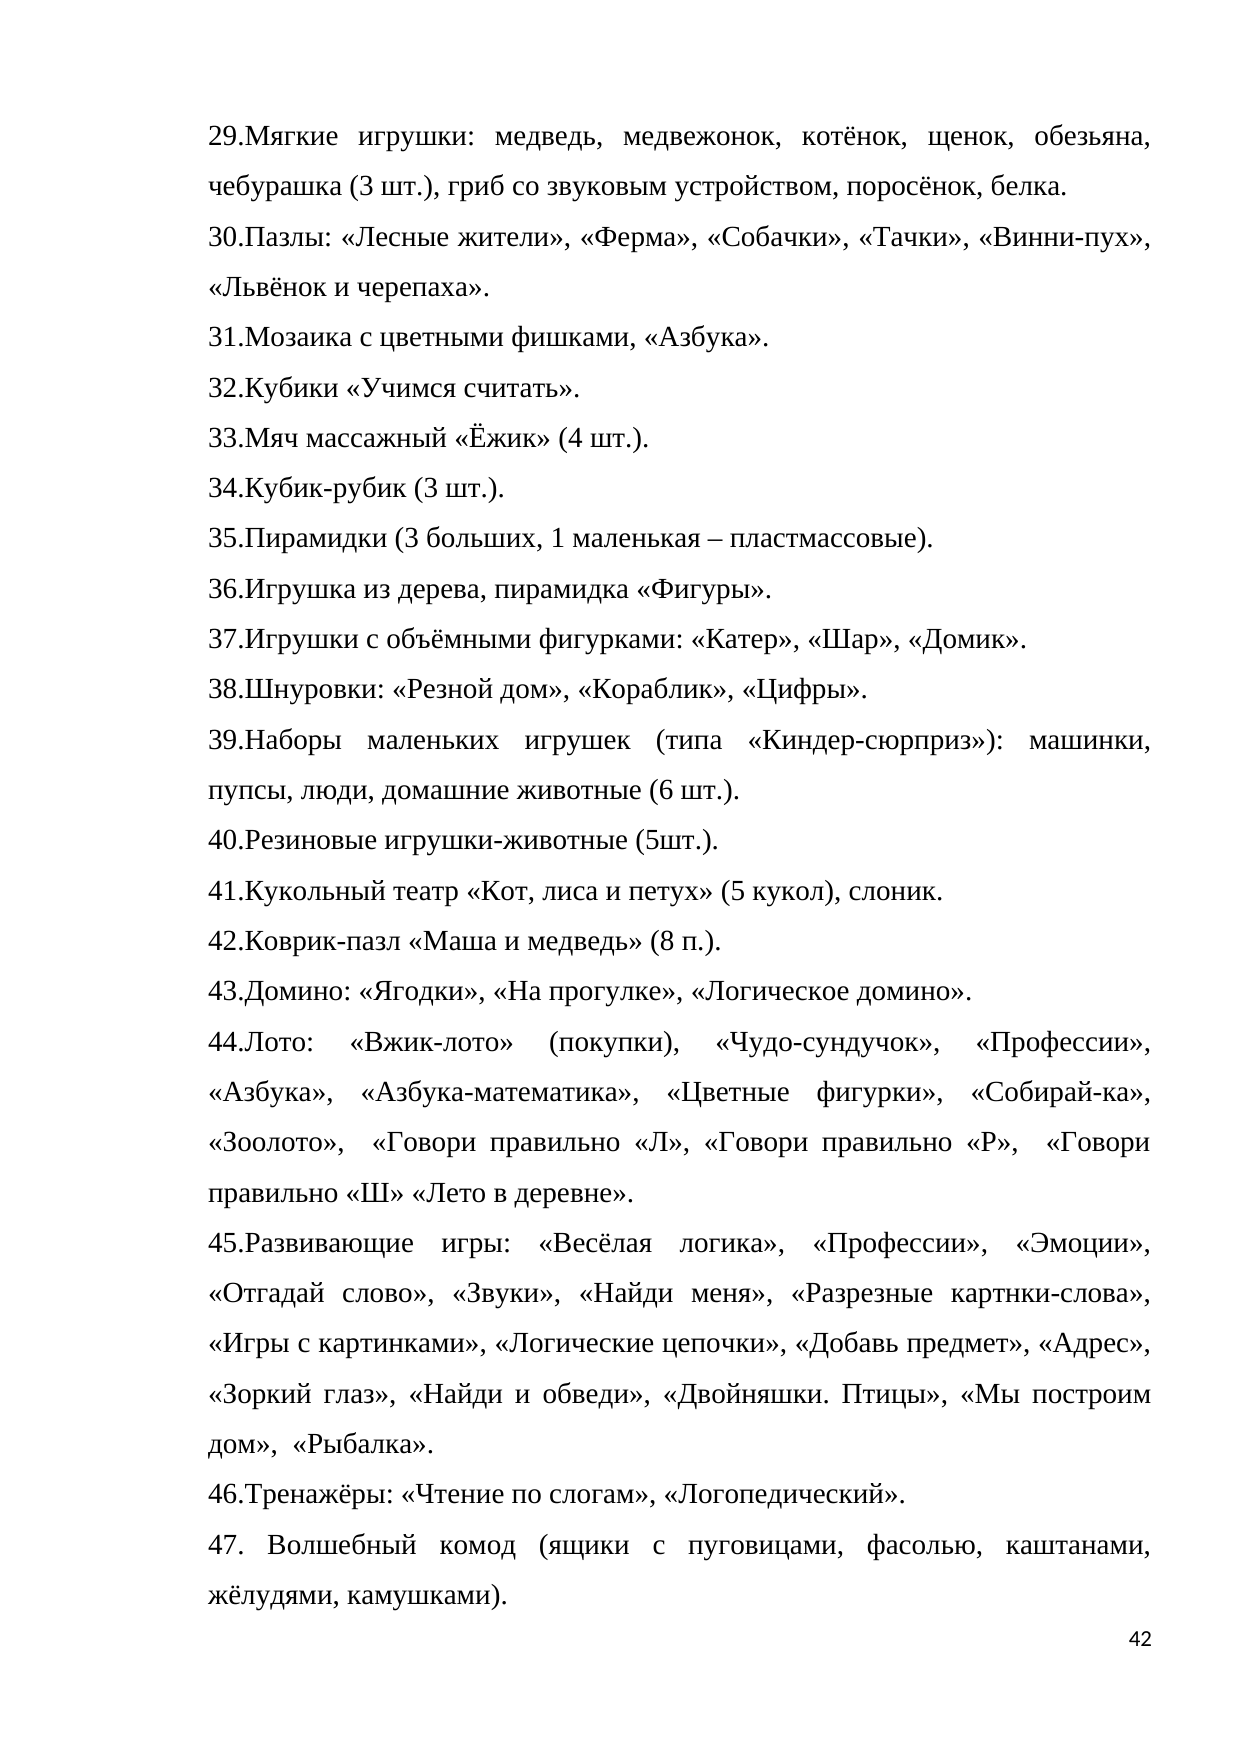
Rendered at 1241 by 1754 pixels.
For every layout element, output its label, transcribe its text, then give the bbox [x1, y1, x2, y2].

list 31.Мозаика с цветными фишками, «Азбука». [208, 319, 1152, 353]
list 47. Волшебный комод (ящики с пуговицами, фасолью, каштанами, жёлудями, камушками). [208, 1527, 1152, 1611]
list 33.Мяч массажный «Ёжик» (4 шт.). [208, 420, 1152, 453]
list 34.Кубик-рубик (3 шт.). [208, 470, 1152, 504]
list 35.Пирамидки (3 больших, 1 маленькая – пластмассовые). [208, 521, 1152, 554]
list 41.Кукольный театр «Кот, лиса и петух» (5 кукол), слоник. [208, 873, 1152, 906]
list 37.Игрушки с объёмными фигурками: «Катер», «Шар», «Домик». [208, 621, 1152, 655]
list 45.Развивающие игры: «Весёлая логика», «Профессии», «Эмоции», «Отгадай слово», «Звуки», «Найди меня», «Разрезные картнки-слова», «Игры с картинками», «Логические цепочки», «Добавь предмет», «Адрес», «Зоркий глаз», «Найди и обведи», «Двойняшки. Птицы», «Мы построим дом», «Рыбалка». [208, 1225, 1152, 1460]
list 38.Шнуровки: «Резной дом», «Кораблик», «Цифры». [208, 672, 1152, 705]
list 29.Мягкие игрушки: медведь, медвежонок, котёнок, щенок, обезьяна, чебурашка (3 шт.), гриб со звуковым устройством, поросёнок, белка. [208, 118, 1152, 202]
list 39.Наборы маленьких игрушек (типа «Киндер-сюрприз»): машинки, пупсы, люди, домашние животные (6 шт.). [208, 722, 1152, 806]
list 32.Кубики «Учимся считать». [208, 370, 1152, 403]
list 30.Пазлы: «Лесные жители», «Ферма», «Собачки», «Тачки», «Винни-пух», «Львёнок и черепаха». [208, 219, 1152, 303]
list 42.Коврик-пазл «Маша и медведь» (8 п.). [208, 923, 1152, 957]
list 43.Домино: «Ягодки», «На прогулке», «Логическое домино». [208, 973, 1152, 1007]
list 46.Тренажёры: «Чтение по слогам», «Логопедический». [208, 1477, 1152, 1510]
list 40.Резиновые игрушки-животные (5шт.). [208, 822, 1152, 856]
list 36.Игрушка из дерева, пирамидка «Фигуры». [208, 571, 1152, 604]
list 44.Лото: «Вжик-лото» (покупки), «Чудо-сундучок», «Профессии», «Азбука», «Азбука-математика», «Цветные фигурки», «Собирай-ка», «Зоолото», «Говори правильно «Л», «Говори правильно «Р», «Говори правильно «Ш» «Лето в деревне». [208, 1024, 1152, 1208]
